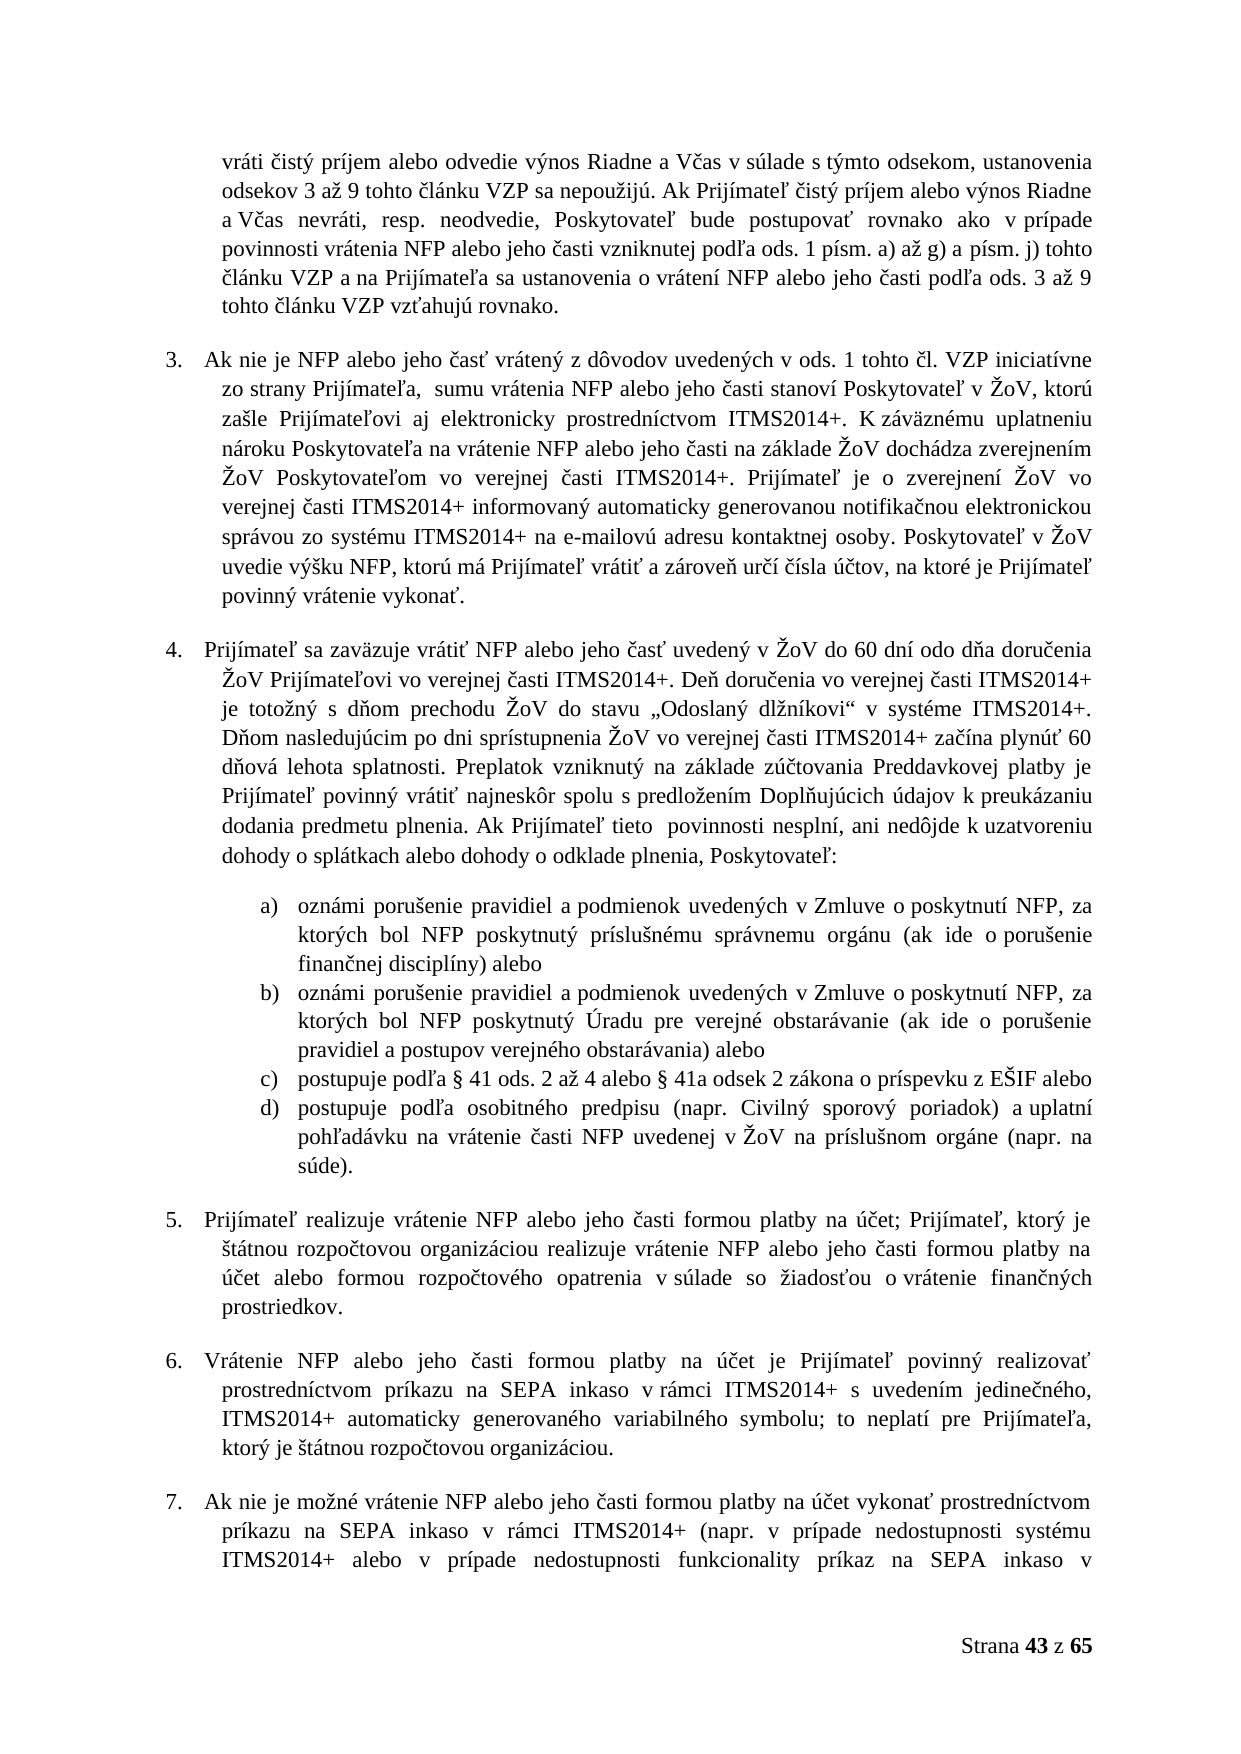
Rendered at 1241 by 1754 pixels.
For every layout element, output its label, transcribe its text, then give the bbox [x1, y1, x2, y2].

list postupuje podľa osobitného predpisu (napr. Civilný sporový poriadok) a uplatní pohľadávku na vrátenie časti NFP uvedenej v ŽoV na príslušnom orgáne (napr. na súde). [260, 1094, 1092, 1179]
list Vrátenie NFP alebo jeho časti formou platby na účet je Prijímateľ povinný realizovať prostredníctvom príkazu na SEPA inkaso v rámci ITMS2014+ s uvedením jedinečného, ITMS2014+ automaticky generovaného variabilného symbolu; to neplatí pre Prijímateľa, ktorý je štátnou rozpočtovou organizáciou. [165, 1347, 1092, 1460]
list oznámi porušenie pravidiel a podmienok uvedených v Zmluve o poskytnutí NFP, za ktorých bol NFP poskytnutý Úradu pre verejné obstarávanie (ak ide o porušenie pravidiel a postupov verejného obstarávania) alebo [260, 978, 1092, 1063]
list Ak nie je NFP alebo jeho časť vrátený z dôvodov uvedených v ods. 1 tohto čl. VZP iniciatívne zo strany Prijímateľa, sumu vrátenia NFP alebo jeho časti stanoví Poskytovateľ v ŽoV, ktorú zašle Prijímateľovi aj elektronicky prostredníctvom ITMS2014+. K záväznému uplatneniu nároku Poskytovateľa na vrátenie NFP alebo jeho časti na základe ŽoV dochádza zverejnením ŽoV Poskytovateľom vo verejnej časti ITMS2014+. Prijímateľ je o zverejnení ŽoV vo verejnej časti ITMS2014+ informovaný automaticky generovanou notifikačnou elektronickou správou zo systému ITMS2014+ na e-mailovú adresu kontaktnej osoby. Poskytovateľ v ŽoV uvedie výšku NFP, ktorú má Prijímateľ vrátiť a zároveň určí čísla účtov, na ktoré je Prijímateľ povinný vrátenie vykonať. [165, 346, 1092, 608]
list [165, 148, 1092, 319]
list postupuje podľa § 41 ods. 2 až 4 alebo § 41a odsek 2 zákona o príspevku z EŠIF alebo [260, 1065, 1092, 1092]
list Prijímateľ sa zaväzuje vrátiť NFP alebo jeho časť uvedený v ŽoV do 60 dní odo dňa doručenia ŽoV Prijímateľovi vo verejnej časti ITMS2014+. Deň doručenia vo verejnej časti ITMS2014+ je totožný s dňom prechodu ŽoV do stavu „Odoslaný dlžníkovi“ v systéme ITMS2014+. Dňom nasledujúcim po dni sprístupnenia ŽoV vo verejnej časti ITMS2014+ začína plynúť 60 dňová lehota splatnosti. Preplatok vzniknutý na základe zúčtovania Preddavkovej platby je Prijímateľ povinný vrátiť najneskôr spolu s predložením Doplňujúcich údajov k preukázaniu dodania predmetu plnenia. Ak Prijímateľ tieto povinnosti nesplní, ani nedôjde k uzatvoreniu dohody o splátkach alebo dohody o odklade plnenia, Poskytovateľ: [165, 636, 1092, 868]
list oznámi porušenie pravidiel a podmienok uvedených v Zmluve o poskytnutí NFP, za ktorých bol NFP poskytnutý príslušnému správnemu orgánu (ak ide o porušenie finančnej disciplíny) alebo [260, 892, 1092, 976]
list Prijímateľ realizuje vrátenie NFP alebo jeho časti formou platby na účet; Prijímateľ, ktorý je štátnou rozpočtovou organizáciou realizuje vrátenie NFP alebo jeho časti formou platby na účet alebo formou rozpočtového opatrenia v súlade so žiadosťou o vrátenie finančných prostriedkov. [165, 1206, 1092, 1319]
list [165, 1488, 1092, 1572]
